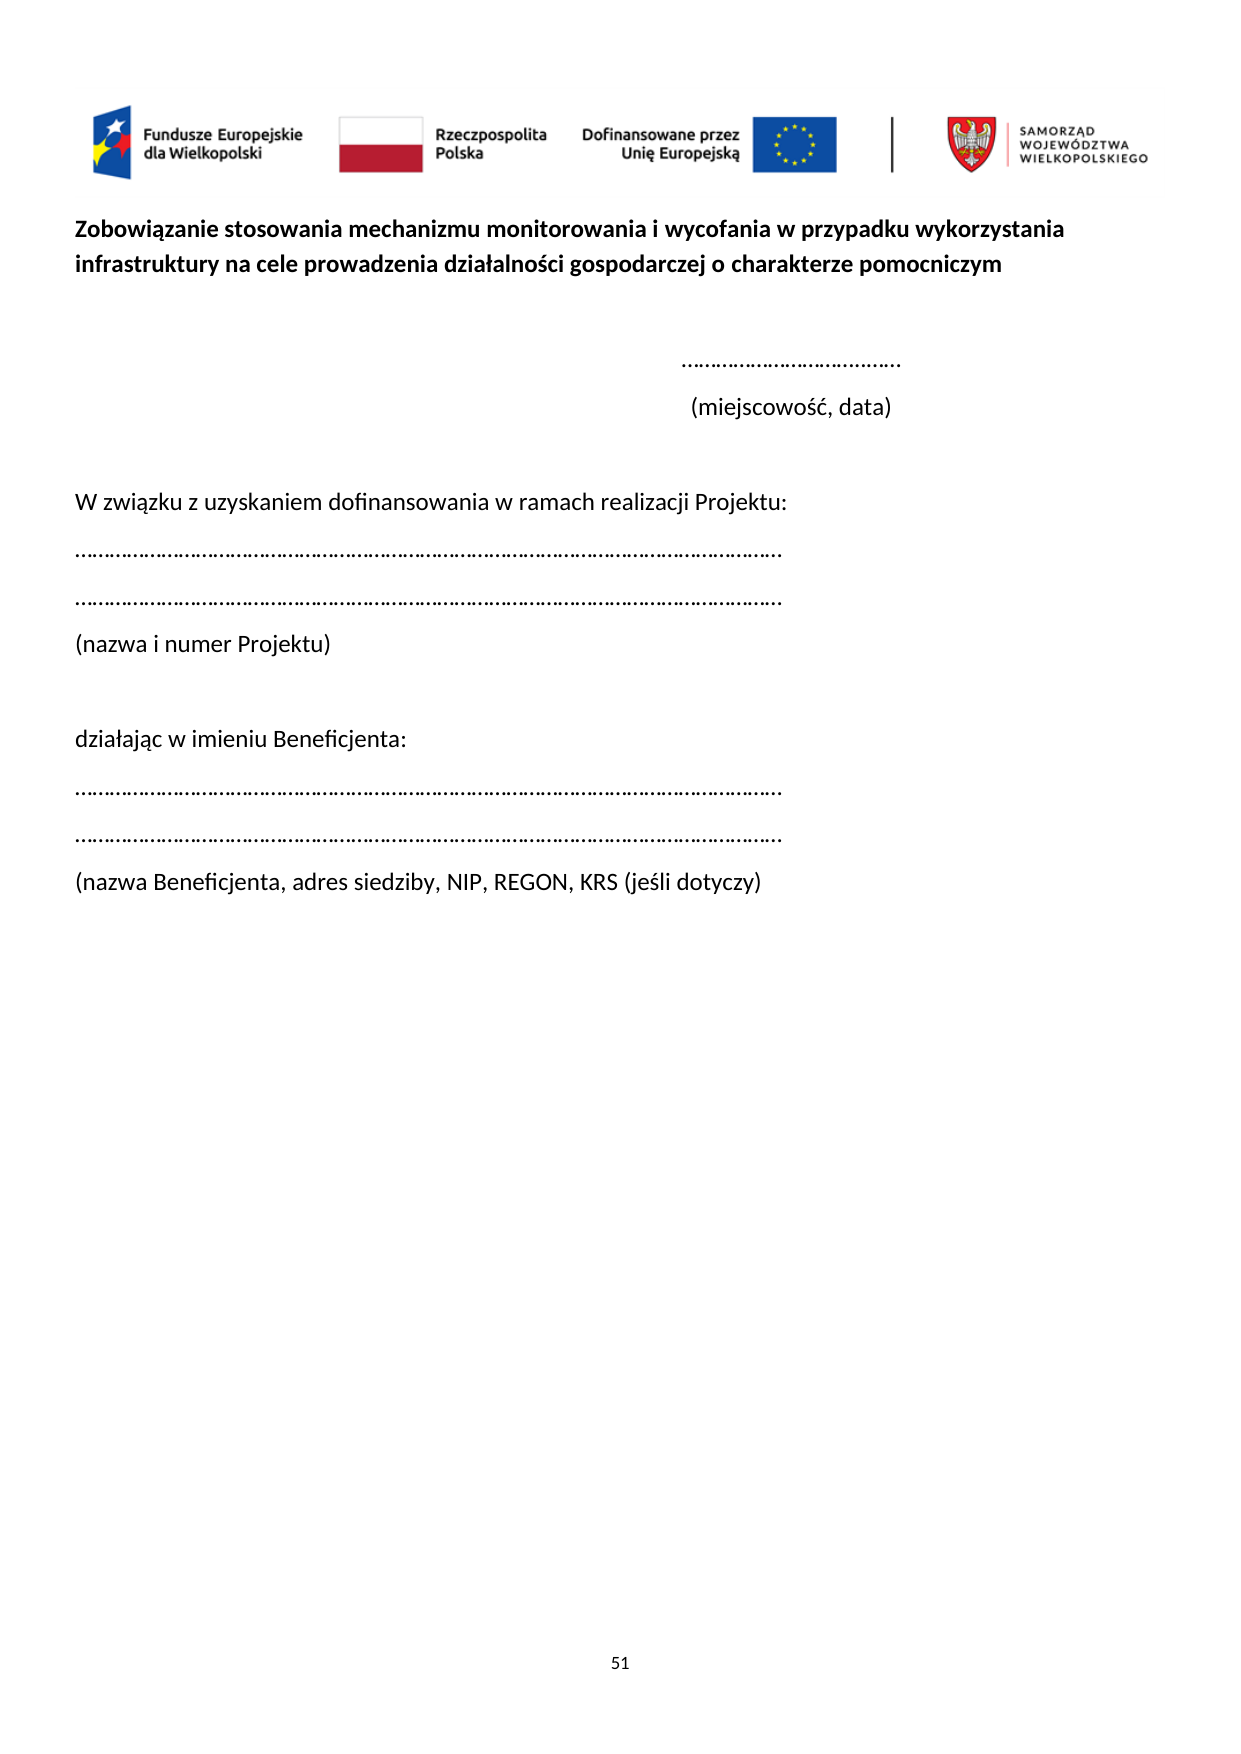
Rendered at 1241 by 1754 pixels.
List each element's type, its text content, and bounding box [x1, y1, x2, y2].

subtitle Zobowiązanie stosowania mechanizmu monitorowania i wycofania w przypadku wykorzystania infrastruktury na cele prowadzenia działalności gospodarczej o charakterze pomocniczym [75, 213, 1165, 279]
text (miejscowość, data) [621, 391, 961, 421]
text …………………………………………………………………………………………………………… [75, 818, 1165, 849]
text …………………………..…… [621, 343, 961, 374]
text …………………………………………………………………………………………………………… [75, 533, 1165, 564]
text W związku z uzyskaniem dofinansowania w ramach realizacji Projektu: [75, 486, 1165, 516]
text …………………………………………………………………………………………………………… [75, 771, 1165, 801]
text (nazwa Beneficjenta, adres siedziby, NIP, REGON, KRS (jeśli dotyczy) [75, 866, 1165, 896]
picture [75, 87, 1166, 198]
text …………………………………………………………………………………………………………… [75, 581, 1165, 611]
text działając w imieniu Beneficjenta: [75, 723, 1165, 754]
text (nazwa i numer Projektu) [75, 628, 1165, 659]
